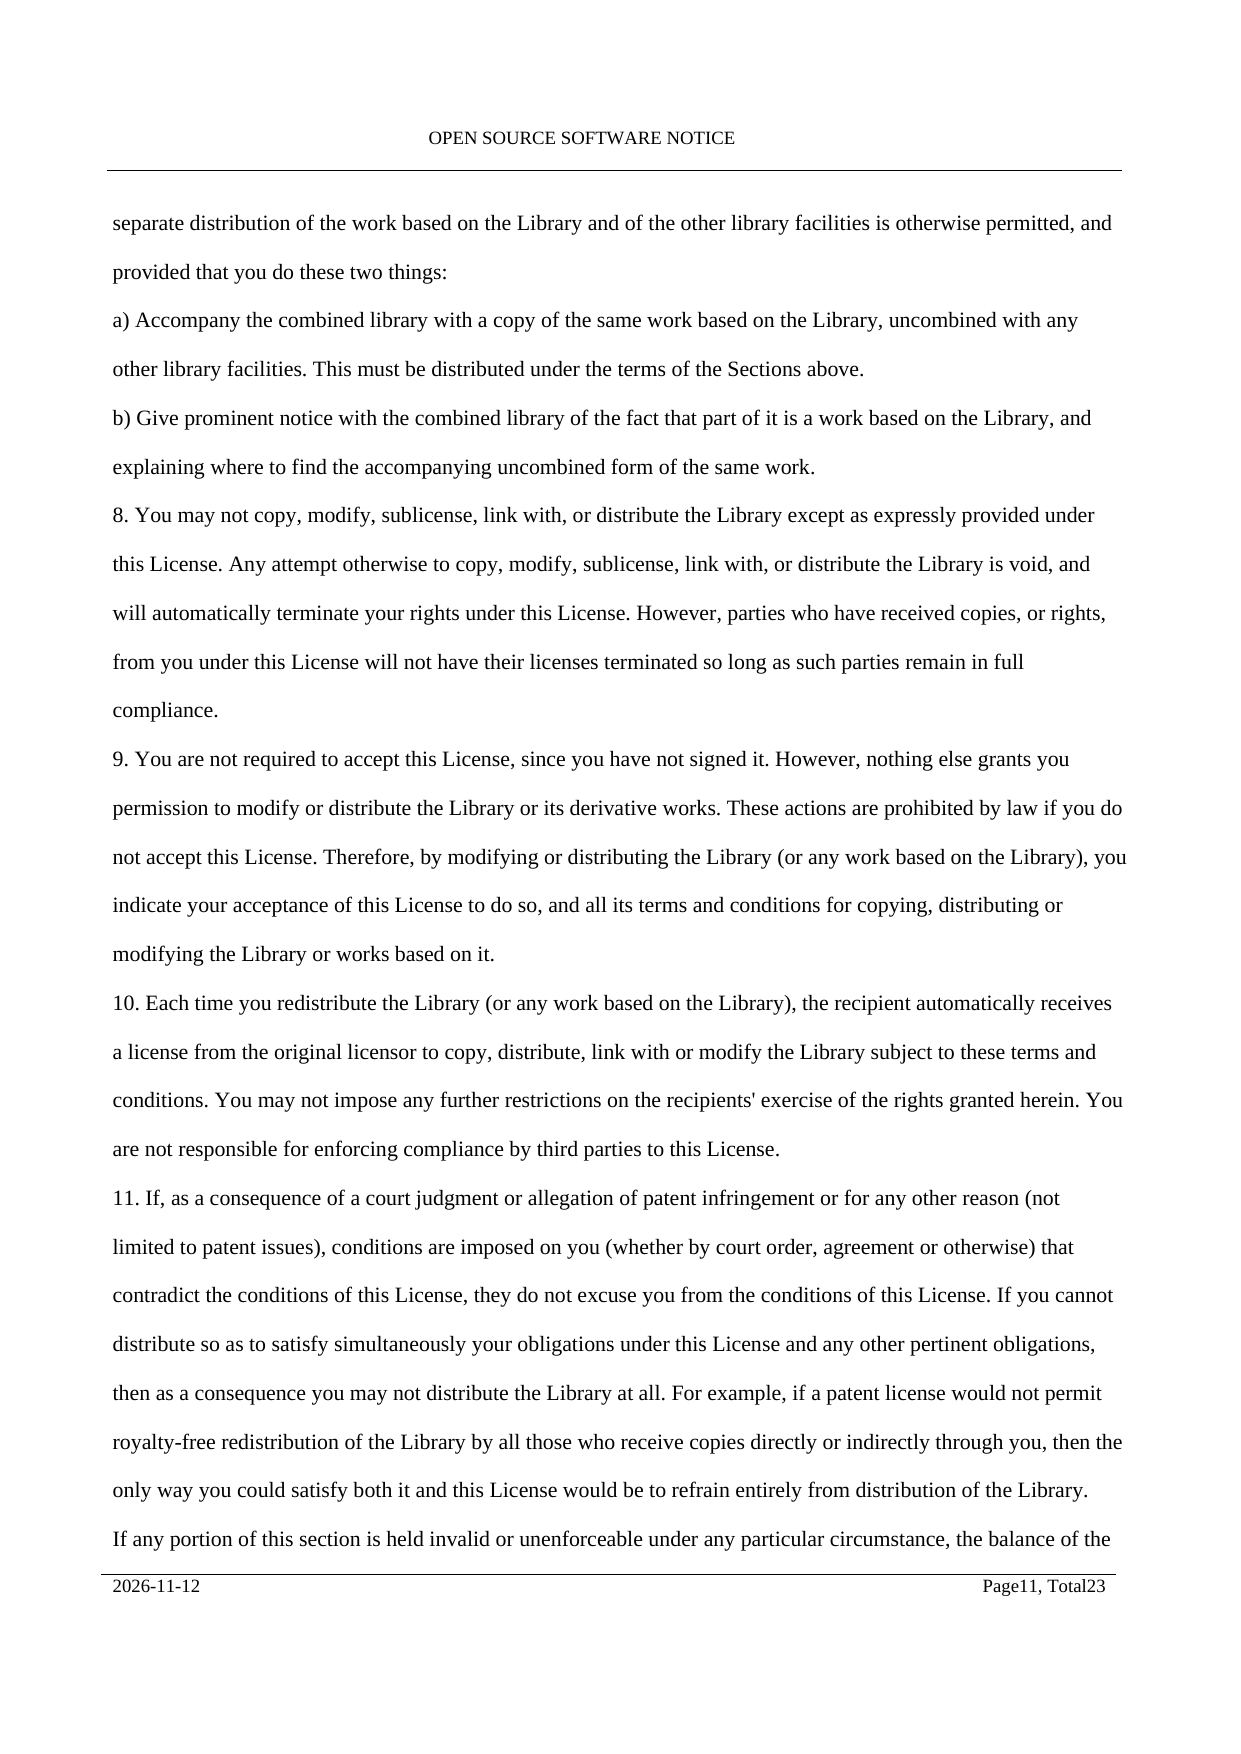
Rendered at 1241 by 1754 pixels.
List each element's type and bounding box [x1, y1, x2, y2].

text [112, 206, 1128, 1555]
